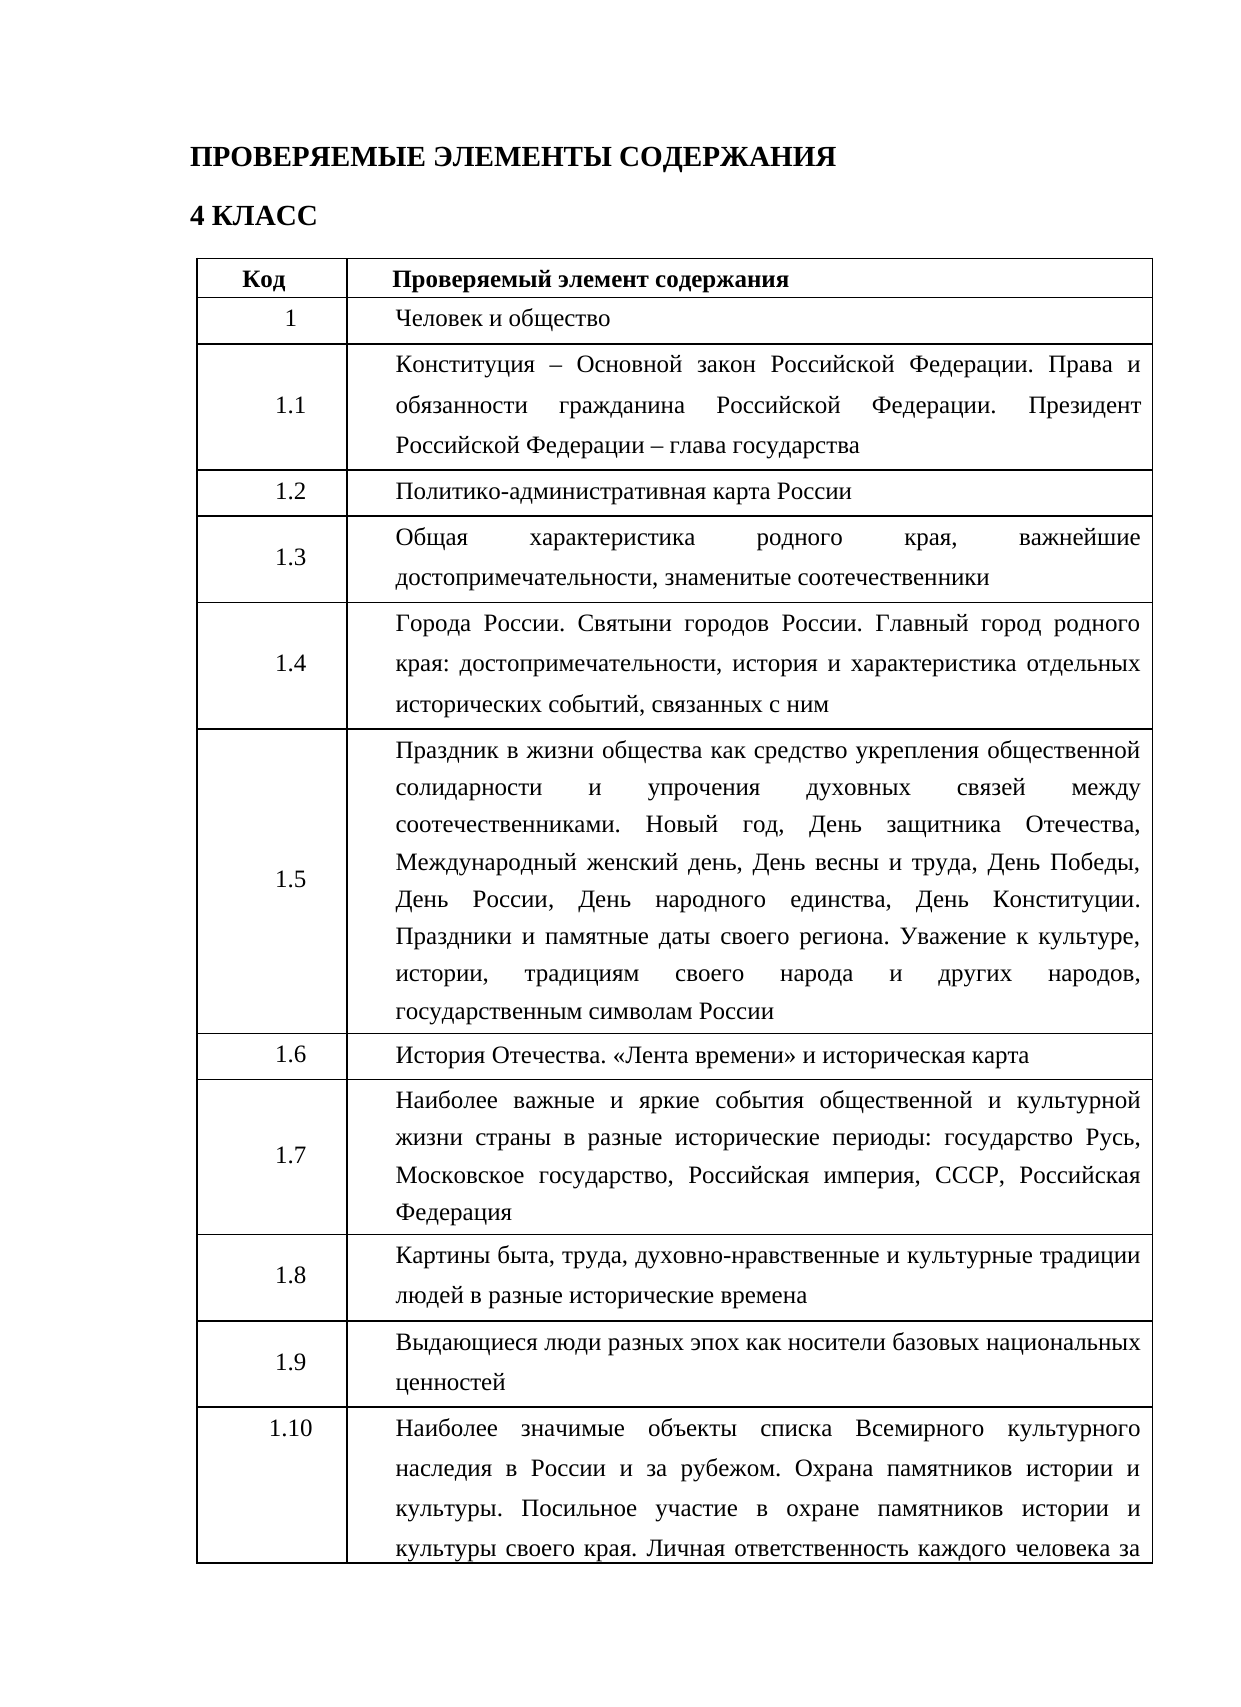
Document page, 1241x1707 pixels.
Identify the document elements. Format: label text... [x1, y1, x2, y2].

table_cell Общая характеристика родного края, важнейшие достопримечательности, знаменитые соотечественники [348, 517, 1152, 602]
table_cell Политико-административная карта России [348, 471, 1152, 515]
table_cell 1.10 [198, 1408, 346, 1562]
table_cell 1.7 [198, 1080, 346, 1234]
table_cell Картины быта, труда, духовно-нравственные и культурные традиции людей в разные исторические времена [348, 1235, 1152, 1320]
table_header Код [198, 259, 346, 297]
table_cell 1.1 [198, 345, 346, 469]
table_cell 1.5 [198, 730, 346, 1032]
table_cell Выдающиеся люди разных эпох как носители базовых национальных ценностей [348, 1322, 1152, 1406]
table_cell Города России. Святыни городов России. Главный город родного края: достопримечательности, история и характеристика отдельных исторических событий, связанных с ним [348, 603, 1152, 728]
table_header Проверяемый элемент содержания [348, 259, 1152, 297]
table_cell 1.9 [198, 1322, 346, 1406]
table_cell Наиболее важные и яркие события общественной и культурной жизни страны в разные исторические периоды: государство Русь, Московское государство, Российская империя, СССР, Российская Федерация [348, 1080, 1152, 1234]
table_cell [348, 1408, 1152, 1562]
table_cell История Отечества. «Лента времени» и историческая карта [348, 1034, 1152, 1078]
text ПРОВЕРЯЕМЫЕ ЭЛЕМЕНТЫ СОДЕРЖАНИЯ [190, 139, 1152, 172]
table_cell 1.2 [198, 471, 346, 515]
table_cell Человек и общество [348, 298, 1152, 343]
table_cell Конституция – Основной закон Российской Федерации. Права и обязанности гражданина Российской Федерации. Президент Российской Федерации – глава государства [348, 345, 1152, 469]
table_cell 1.3 [198, 517, 346, 602]
table_cell Праздник в жизни общества как средство укрепления общественной солидарности и упрочения духовных связей между соотечественниками. Новый год, День защитника Отечества, Международный женский день, День весны и труда, День Победы, День России, День народного единства, День Конституции. Праздники и памятные даты своего региона. Уважение к культуре, истории, традициям своего народа и других народов, государственным символам России [348, 730, 1152, 1032]
text 4 КЛАСС [190, 198, 1152, 232]
table_cell 1.6 [198, 1034, 346, 1078]
table_cell 1.4 [198, 603, 346, 728]
table_cell 1.8 [198, 1235, 346, 1320]
table_cell 1 [198, 298, 346, 343]
